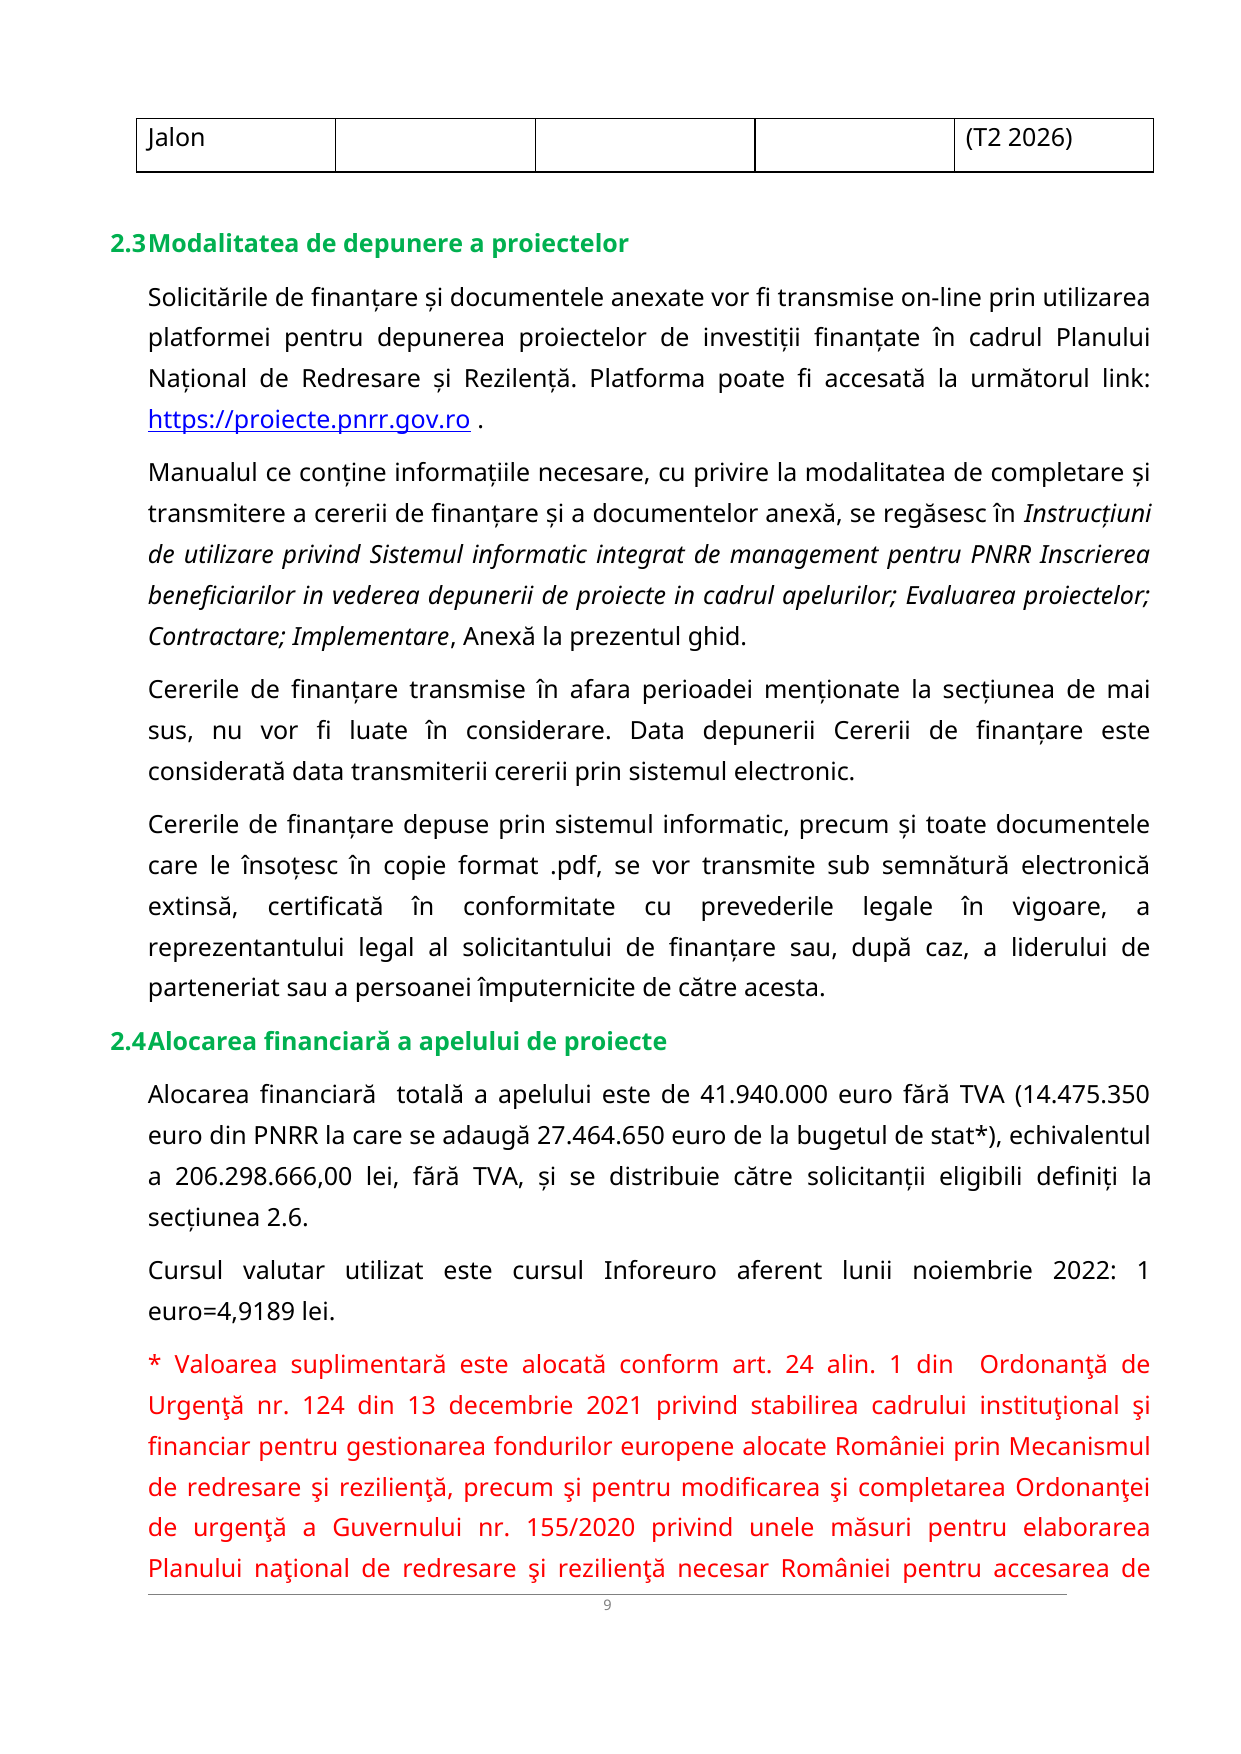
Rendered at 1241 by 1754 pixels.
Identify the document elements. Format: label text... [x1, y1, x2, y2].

text Solicitările de finanțare și documentele anexate vor fi transmise on-line prin utilizarea platformei pentru depunerea proiectelor de investiții finanțate în cadrul Planului Național de Redresare și Rezilență. Platforma poate fi accesată la următorul link: https://proiecte.pnrr.gov.ro . [148, 279, 1152, 436]
table_cell [756, 119, 954, 171]
text Manualul ce conține informațiile necesare, cu privire la modalitatea de completare și transmitere a cererii de finanțare și a documentelor anexă, se regăsesc în Instrucțiuni de utilizare privind Sistemul informatic integrat de management pentru PNRR Inscrierea beneficiarilor in vederea depunerii de proiecte in cadrul apelurilor; Evaluarea proiectelor; Contractare; Implementare, Anexă la prezentul ghid. [148, 455, 1152, 652]
subtitle Alocarea financiară a apelului de proiecte [110, 1023, 1152, 1057]
text Cererile de finanțare transmise în afara perioadei menționate la secțiunea de mai sus, nu vor fi luate în considerare. Data depunerii Cererii de finanțare este considerată data transmiterii cererii prin sistemul electronic. [148, 672, 1152, 787]
table_cell Dată conform Jalon [137, 119, 335, 171]
subtitle Modalitatea de depunere a proiectelor [110, 226, 1152, 260]
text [148, 1347, 1152, 1585]
table_cell [536, 119, 754, 171]
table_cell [955, 119, 1153, 171]
text Cererile de finanțare depuse prin sistemul informatic, precum și toate documentele care le însoțesc în copie format .pdf, se vor transmite sub semnătură electronică extinsă, certificată în conformitate cu prevederile legale în vigoare, a reprezentantului legal al solicitantului de finanțare sau, după caz, a liderului de parteneriat sau a persoanei împuternicite de către acesta. [148, 807, 1152, 1004]
table_cell [336, 119, 535, 171]
text Cursul valutar utilizat este cursul Inforeuro aferent lunii noiembrie 2022: 1 euro=4,9189 lei. [148, 1252, 1152, 1327]
text Alocarea financiară totală a apelului este de 41.940.000 euro fără TVA (14.475.350 euro din PNRR la care se adaugă 27.464.650 euro de la bugetul de stat*), echivalentul a 206.298.666,00 lei, fără TVA, și se distribuie către solicitanții eligibili definiți la secțiunea 2.6. [148, 1077, 1152, 1233]
